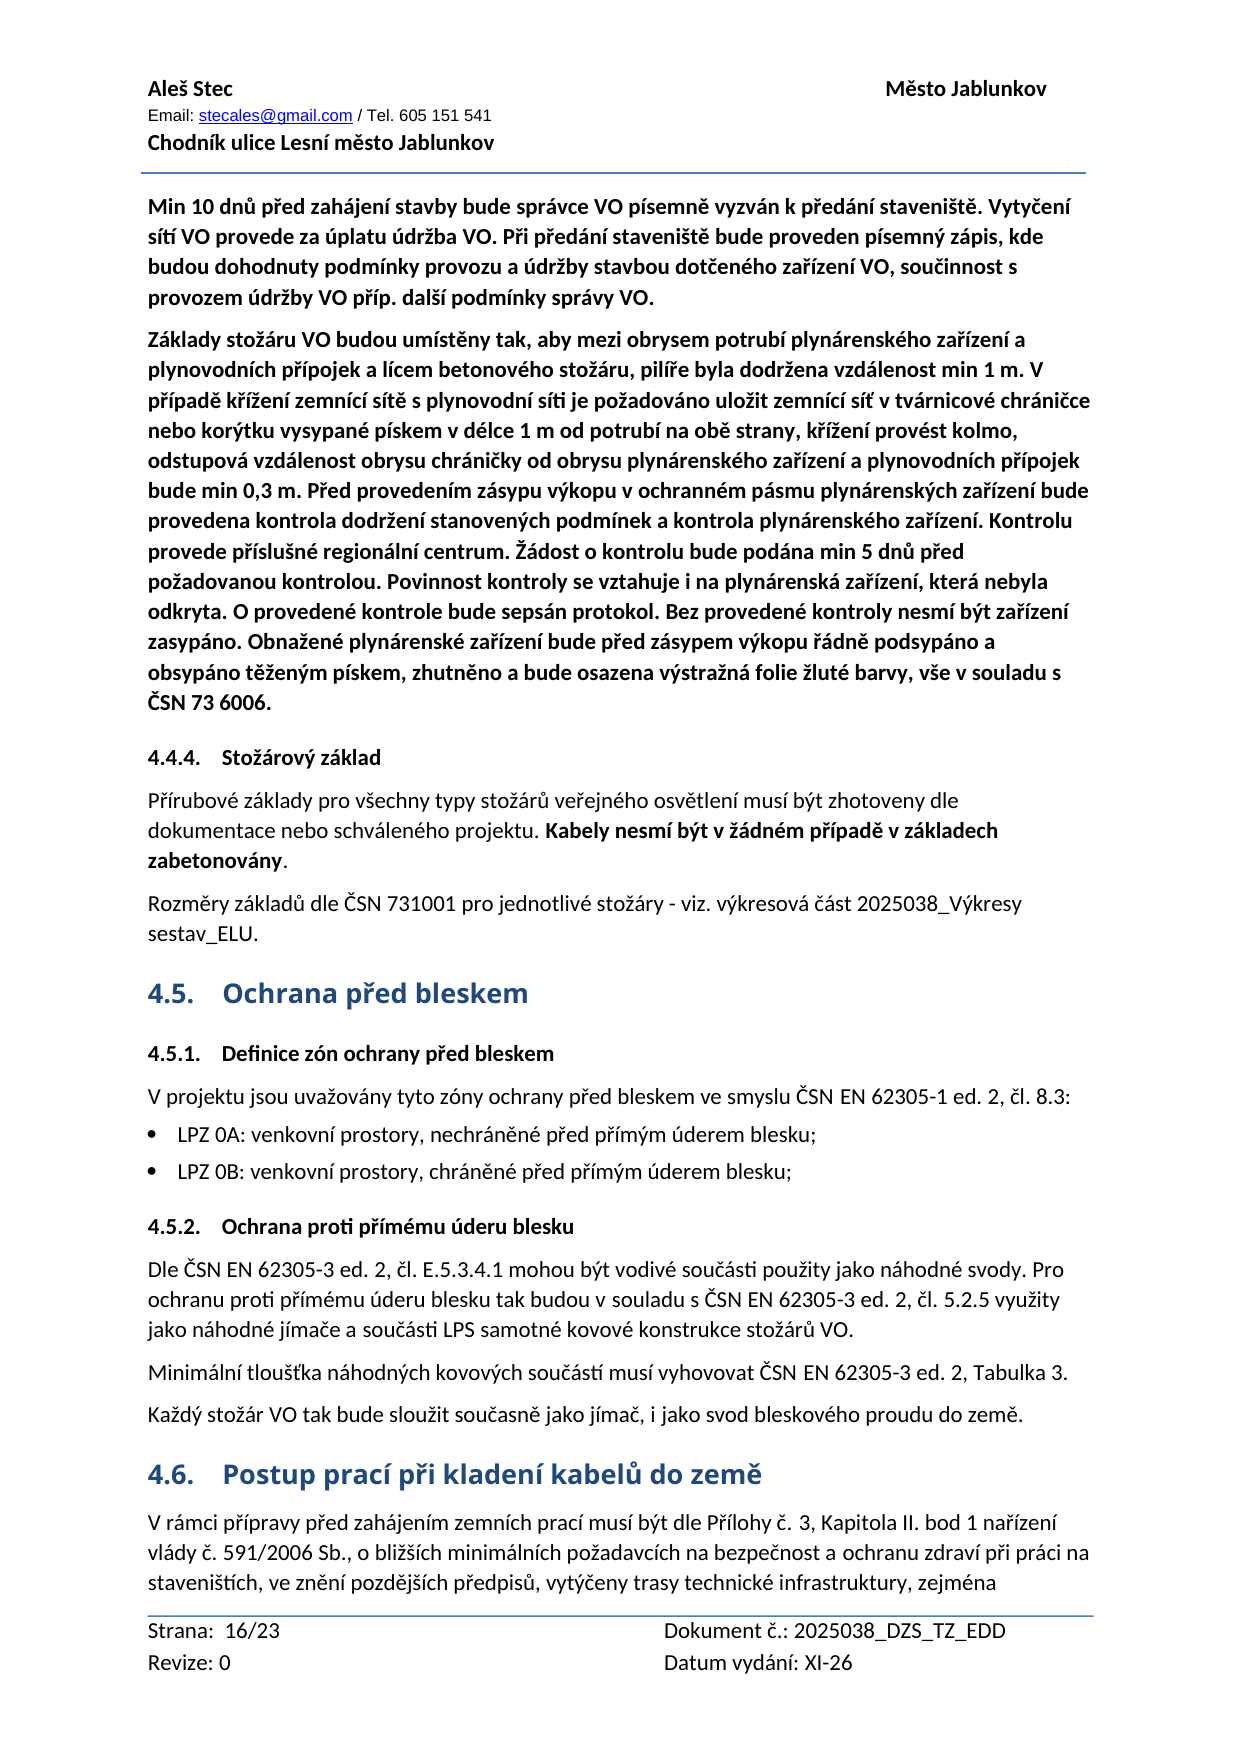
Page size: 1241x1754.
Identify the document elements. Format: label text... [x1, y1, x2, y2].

text Základy stožáru VO budou umístěny tak, aby mezi obrysem potrubí plynárenského zařízení a plynovodních přípojek a lícem betonového stožáru, pilíře byla dodržena vzdálenost min 1 m. V případě křížení zemnící sítě s plynovodní síti je požadováno uložit zemnící síť v tvárnicové chráničce nebo korýtku vysypané pískem v délce 1 m od potrubí na obě strany, křížení provést kolmo, odstupová vzdálenost obrysu chráničky od obrysu plynárenského zařízení a plynovodních přípojek bude min 0,3 m. Před provedením zásypu výkopu v ochranném pásmu plynárenských zařízení bude provedena kontrola dodržení stanovených podmínek a kontrola plynárenského zařízení. Kontrolu provede příslušné regionální centrum. Žádost o kontrolu bude podána min 5 dnů před požadovanou kontrolou. Povinnost kontroly se vztahuje i na plynárenská zařízení, která nebyla odkryta. O provedené kontrole bude sepsán protokol. Bez provedené kontroly nesmí být zařízení zasypáno. Obnažené plynárenské zařízení bude před zásypem výkopu řádně podsypáno a obsypáno těženým pískem, zhutněno a bude osazena výstražná folie žluté barvy, vše v souladu s ČSN 73 6006. [148, 325, 1092, 716]
text Každý stožár VO tak bude sloužit současně jako jímač, i jako svod bleskového proudu do země. [148, 1401, 1092, 1429]
subtitle Stožárový základ [148, 743, 1092, 771]
text V projektu jsou uvažovány tyto zóny ochrany před bleskem ve smyslu ČSN EN 62305-1 ed. 2, čl. 8.3: [148, 1082, 1092, 1110]
text Rozměry základů dle ČSN 731001 pro jednotlivé stožáry - viz. výkresová část 2025038_Výkresy sestav_ELU. [148, 889, 1092, 947]
text LPZ 0A: venkovní prostory, nechráněné před přímým úderem blesku; [148, 1120, 1092, 1148]
text Dle ČSN EN 62305-3 ed. 2, čl. E.5.3.4.1 mohou být vodivé součásti použity jako náhodné svody. Pro ochranu proti přímému úderu blesku tak budou v souladu s ČSN EN 62305-3 ed. 2, čl. 5.2.5 využity jako náhodné jímače a součásti LPS samotné kovové konstrukce stožárů VO. [148, 1255, 1092, 1343]
subtitle Ochrana proti přímému úderu blesku [148, 1212, 1092, 1240]
text Přírubové základy pro všechny typy stožárů veřejného osvětlení musí být zhotoveny dle dokumentace nebo schváleného projektu. Kabely nesmí být v žádném případě v základech zabetonovány. [148, 786, 1092, 874]
subtitle Postup prací při kladení kabelů do země [148, 1456, 1092, 1493]
text LPZ 0B: venkovní prostory, chráněné před přímým úderem blesku; [148, 1157, 1092, 1185]
text Min 10 dnů před zahájení stavby bude správce VO písemně vyzván k předání staveniště. Vytyčení sítí VO provede za úplatu údržba VO. Při předání staveniště bude proveden písemný zápis, kde budou dohodnuty podmínky provozu a údržby stavbou dotčeného zařízení VO, součinnost s provozem údržby VO příp. další podmínky správy VO. [148, 192, 1092, 311]
subtitle Ochrana před bleskem [148, 974, 1092, 1011]
subtitle Definice zón ochrany před bleskem [148, 1039, 1092, 1067]
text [148, 1508, 1092, 1597]
text Minimální tloušťka náhodných kovových součástí musí vyhovovat ČSN EN 62305-3 ed. 2, Tabulka 3. [148, 1358, 1092, 1386]
